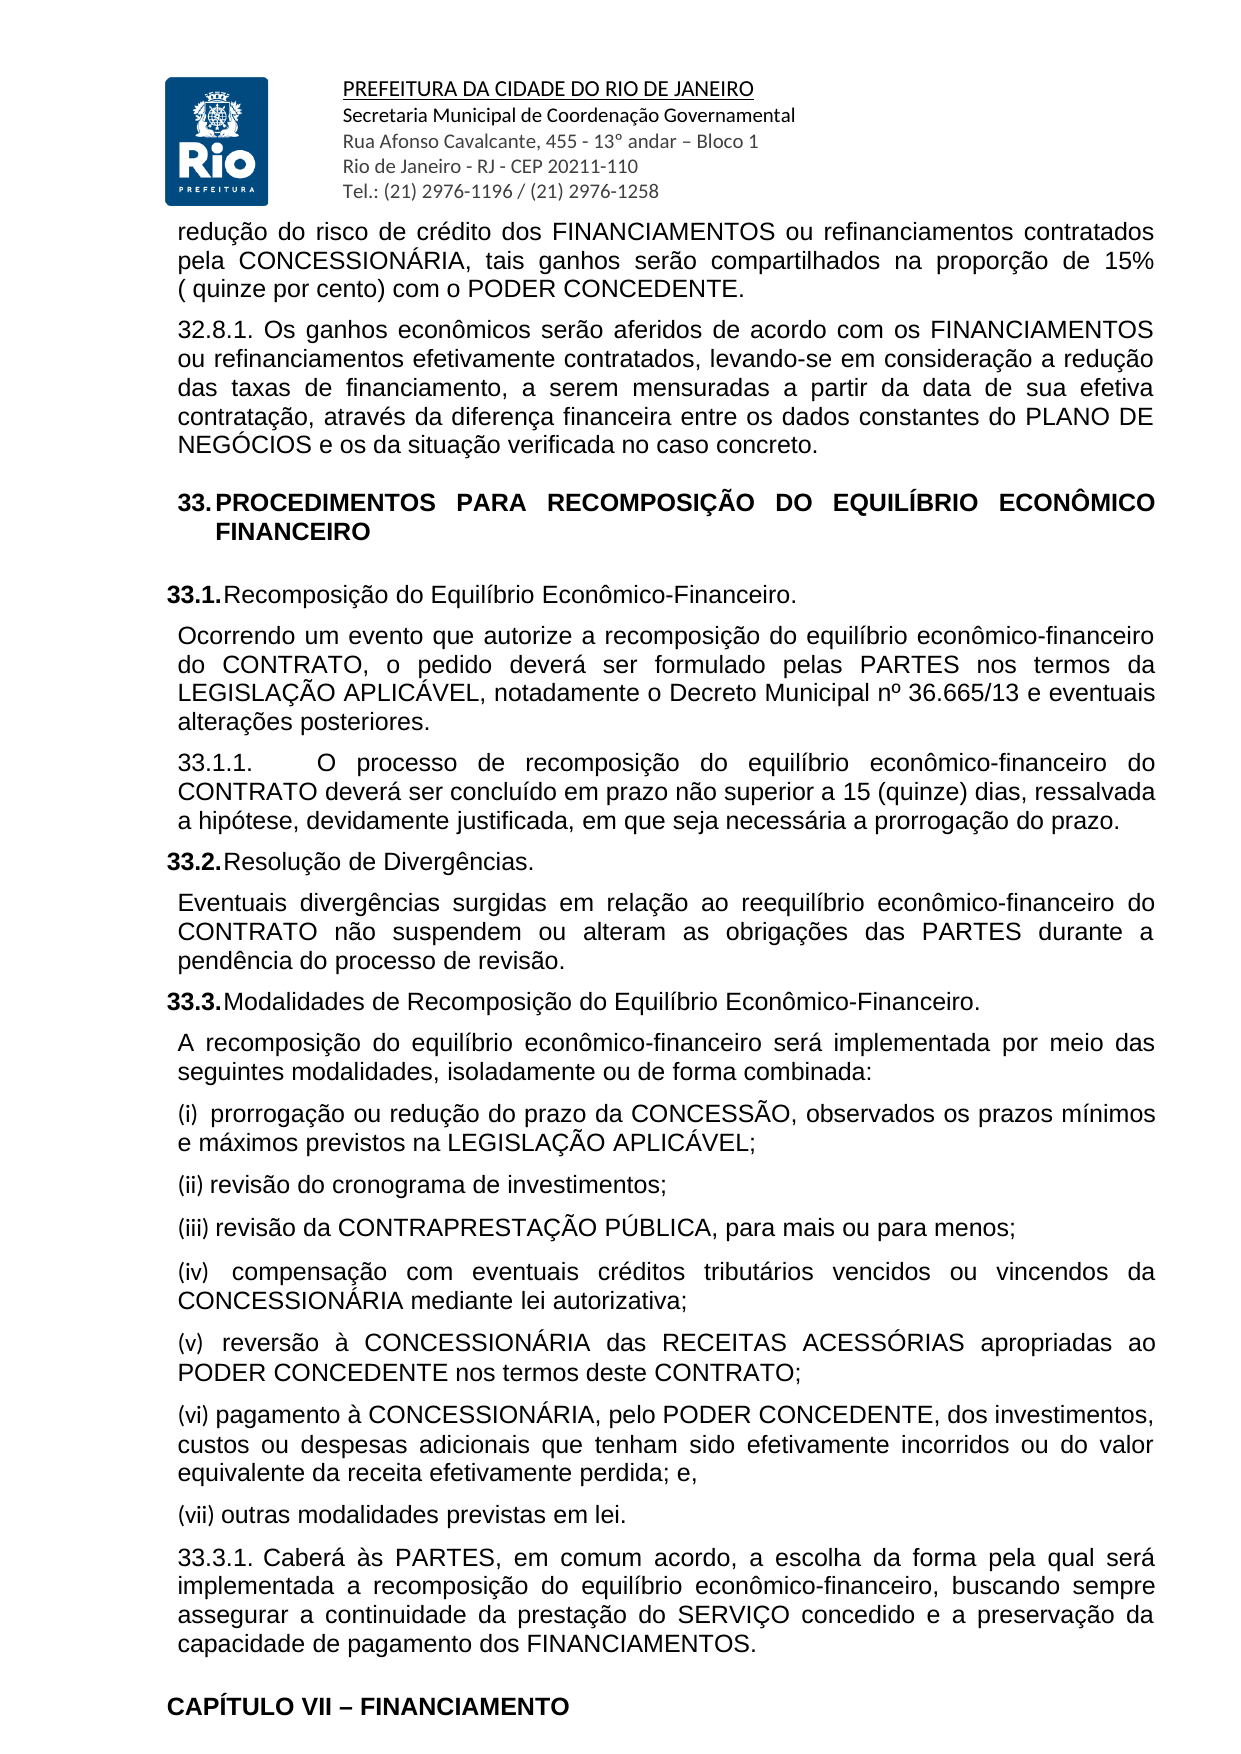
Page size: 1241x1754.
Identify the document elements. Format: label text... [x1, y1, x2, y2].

list revisão da CONTRAPRESTAÇÃO PÚBLICA, para mais ou para menos; [177, 1213, 1156, 1243]
text Eventuais divergências surgidas em relação ao reequilíbrio econômico-financeiro do CONTRATO não suspendem ou alteram as obrigações das PARTES durante a pendência do processo de revisão. [177, 888, 1156, 974]
list Caberá às PARTES, em comum acordo, a escolha da forma pela qual será implementada a recomposição do equilíbrio econômico-financeiro, buscando sempre assegurar a continuidade da prestação do SERVIÇO concedido e a preservação da capacidade de pagamento dos FINANCIAMENTOS. [177, 1543, 1156, 1658]
text Ocorrendo um evento que autorize a recomposição do equilíbrio econômico-financeiro do CONTRATO, o pedido deverá ser formulado pelas PARTES nos termos da LEGISLAÇÃO APLICÁVEL, notadamente o Decreto Municipal nº 36.665/13 e eventuais alterações posteriores. [177, 621, 1156, 736]
list Resolução de Divergências. [167, 847, 1156, 876]
text 32.8.1. Os ganhos econômicos serão aferidos de acordo com os FINANCIAMENTOS ou refinanciamentos efetivamente contratados, levando-se em consideração a redução das taxas de financiamento, a serem mensuradas a partir da data de sua efetiva contratação, através da diferença financeira entre os dados constantes do PLANO DE NEGÓCIOS e os da situação verificada no caso concreto. [177, 316, 1156, 459]
list Modalidades de Recomposição do Equilíbrio Econômico-Financeiro. [167, 987, 1156, 1016]
subtitle PROCEDIMENTOS PARA RECOMPOSIÇÃO DO EQUILÍBRIO ECONÔMICO FINANCEIRO [177, 488, 1156, 546]
list O processo de recomposição do equilíbrio econômico-financeiro do CONTRATO deverá ser concluído em prazo não superior a 15 (quinze) dias, ressalvada a hipótese, devidamente justificada, em que seja necessária a prorrogação do prazo. [177, 748, 1156, 834]
list Recomposição do Equilíbrio Econômico-Financeiro. [167, 580, 1156, 608]
list outras modalidades previstas em lei. [177, 1499, 1156, 1530]
list reversão à CONCESSIONÁRIA das RECEITAS ACESSÓRIAS apropriadas ao PODER CONCEDENTE nos termos deste CONTRATO; [177, 1327, 1156, 1387]
list prorrogação ou redução do prazo da CONCESSÃO, observados os prazos mínimos e máximos previstos na LEGISLAÇÃO APLICÁVEL; [177, 1098, 1156, 1157]
picture [165, 77, 269, 206]
subtitle CAPÍTULO VII – FINANCIAMENTO [167, 1692, 1156, 1721]
list revisão do cronograma de investimentos; [177, 1169, 1156, 1200]
list compensação com eventuais créditos tributários vencidos ou vincendos da CONCESSIONÁRIA mediante lei autorizativa; [177, 1256, 1156, 1315]
list pagamento à CONCESSIONÁRIA, pelo PODER CONCEDENTE, dos investimentos, custos ou despesas adicionais que tenham sido efetivamente incorridos ou do valor equivalente da receita efetivamente perdida; e, [177, 1399, 1156, 1487]
text A recomposição do equilíbrio econômico-financeiro será implementada por meio das seguintes modalidades, isoladamente ou de forma combinada: [177, 1028, 1156, 1086]
